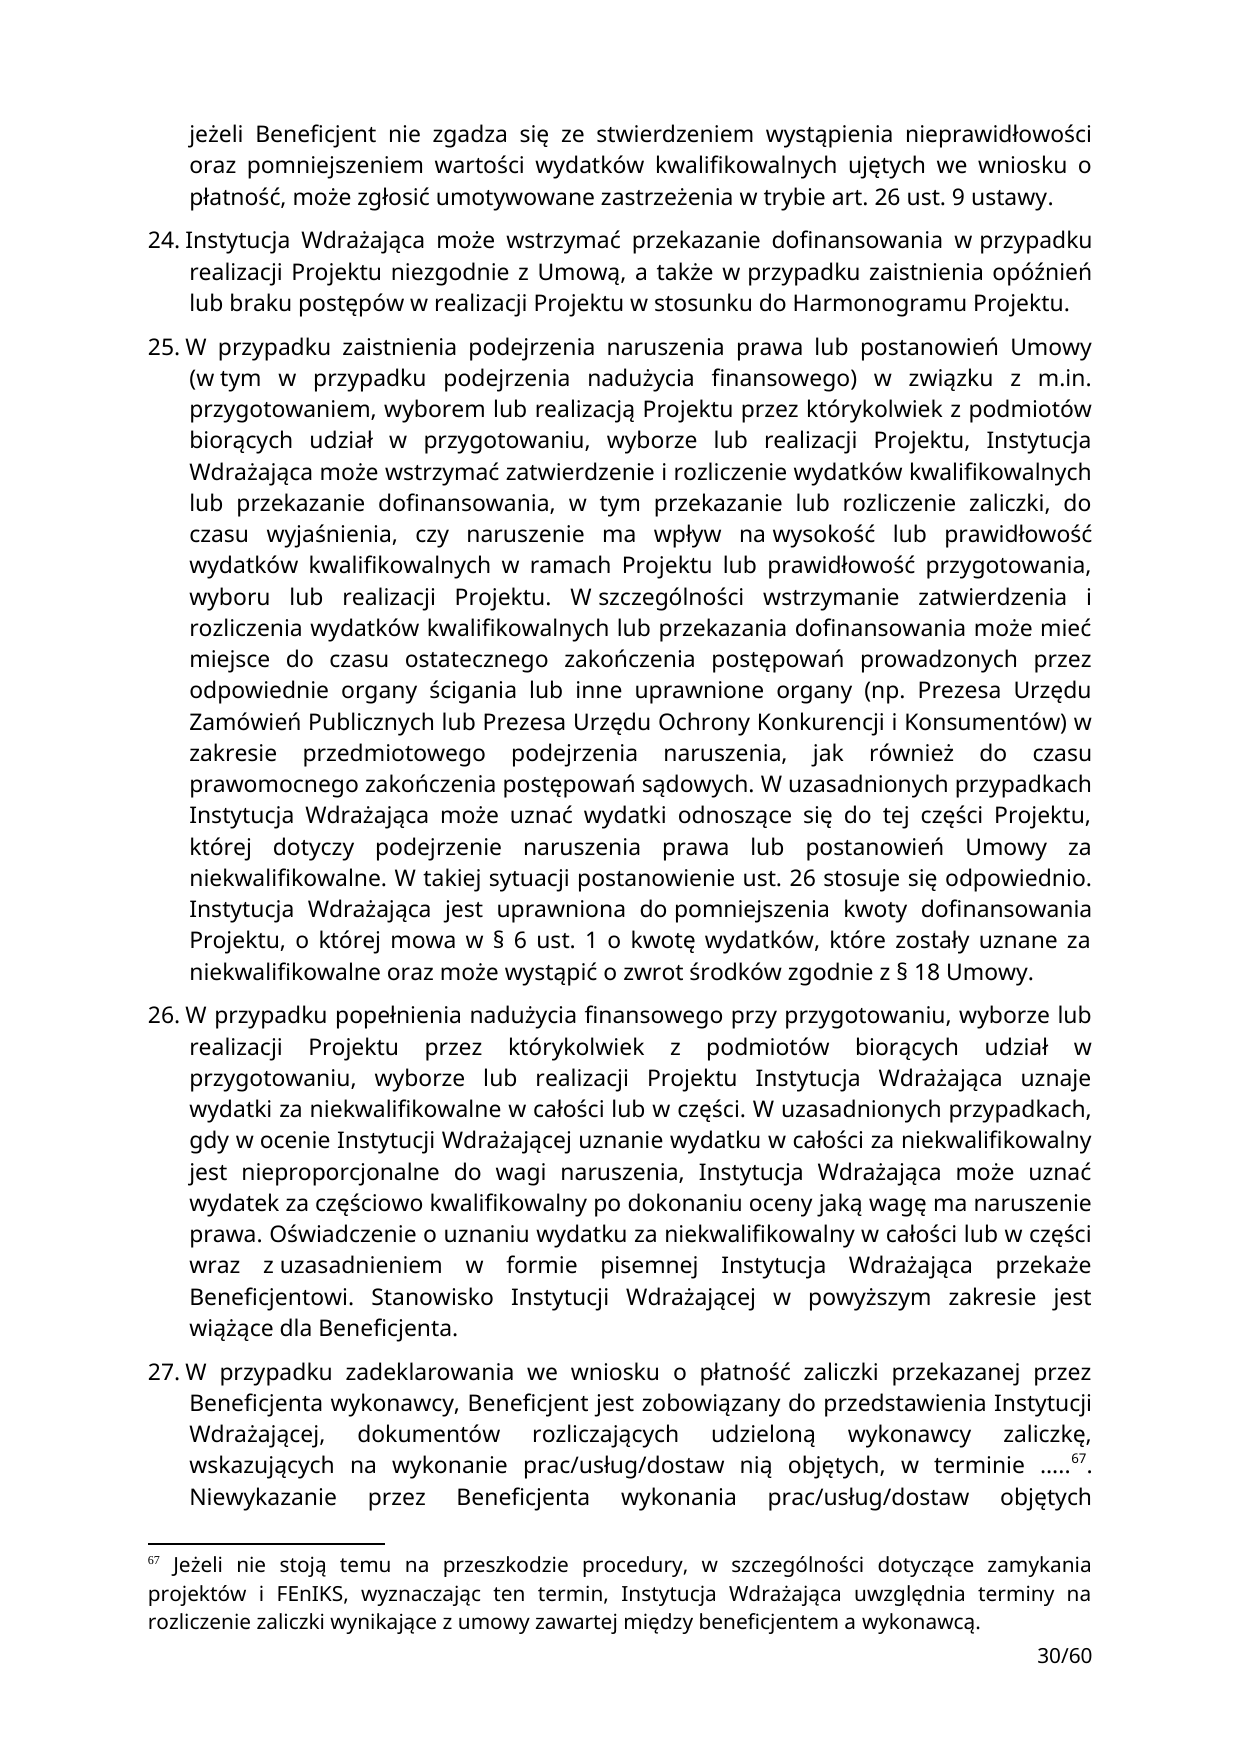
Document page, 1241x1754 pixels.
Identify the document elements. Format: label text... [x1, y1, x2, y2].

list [148, 118, 1092, 212]
list W przypadku zaistnienia podejrzenia naruszenia prawa lub postanowień Umowy (w tym w przypadku podejrzenia nadużycia finansowego) w związku z m.in. przygotowaniem, wyborem lub realizacją Projektu przez którykolwiek z podmiotów biorących udział w przygotowaniu, wyborze lub realizacji Projektu, Instytucja Wdrażająca może wstrzymać zatwierdzenie i rozliczenie wydatków kwalifikowalnych lub przekazanie dofinansowania, w tym przekazanie lub rozliczenie zaliczki, do czasu wyjaśnienia, czy naruszenie ma wpływ na wysokość lub prawidłowość wydatków kwalifikowalnych w ramach Projektu lub prawidłowość przygotowania, wyboru lub realizacji Projektu. W szczególności wstrzymanie zatwierdzenia i rozliczenia wydatków kwalifikowalnych lub przekazania dofinansowania może mieć miejsce do czasu ostatecznego zakończenia postępowań prowadzonych przez odpowiednie organy ścigania lub inne uprawnione organy (np. Prezesa Urzędu Zamówień Publicznych lub Prezesa Urzędu Ochrony Konkurencji i Konsumentów) w zakresie przedmiotowego podejrzenia naruszenia, jak również do czasu prawomocnego zakończenia postępowań sądowych. W uzasadnionych przypadkach Instytucja Wdrażająca może uznać wydatki odnoszące się do tej części Projektu, której dotyczy podejrzenie naruszenia prawa lub postanowień Umowy za niekwalifikowalne. W takiej sytuacji postanowienie ust. 26 stosuje się odpowiednio. Instytucja Wdrażająca jest uprawniona do pomniejszenia kwoty dofinansowania Projektu, o której mowa w § 6 ust. 1 o kwotę wydatków, które zostały uznane za niekwalifikowalne oraz może wystąpić o zwrot środków zgodnie z § 18 Umowy. [148, 331, 1092, 987]
list Instytucja Wdrażająca może wstrzymać przekazanie dofinansowania w przypadku realizacji Projektu niezgodnie z Umową, a także w przypadku zaistnienia opóźnień lub braku postępów w realizacji Projektu w stosunku do Harmonogramu Projektu. [148, 224, 1092, 318]
list W przypadku popełnienia nadużycia finansowego przy przygotowaniu, wyborze lub realizacji Projektu przez którykolwiek z podmiotów biorących udział w przygotowaniu, wyborze lub realizacji Projektu Instytucja Wdrażająca uznaje wydatki za niekwalifikowalne w całości lub w części. W uzasadnionych przypadkach, gdy w ocenie Instytucji Wdrażającej uznanie wydatku w całości za niekwalifikowalny jest nieproporcjonalne do wagi naruszenia, Instytucja Wdrażająca może uznać wydatek za częściowo kwalifikowalny po dokonaniu oceny jaką wagę ma naruszenie prawa. Oświadczenie o uznaniu wydatku za niekwalifikowalny w całości lub w części wraz z uzasadnieniem w formie pisemnej Instytucja Wdrażająca przekaże Beneficjentowi. Stanowisko Instytucji Wdrażającej w powyższym zakresie jest wiążące dla Beneficjenta. [148, 999, 1092, 1343]
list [148, 1356, 1092, 1512]
